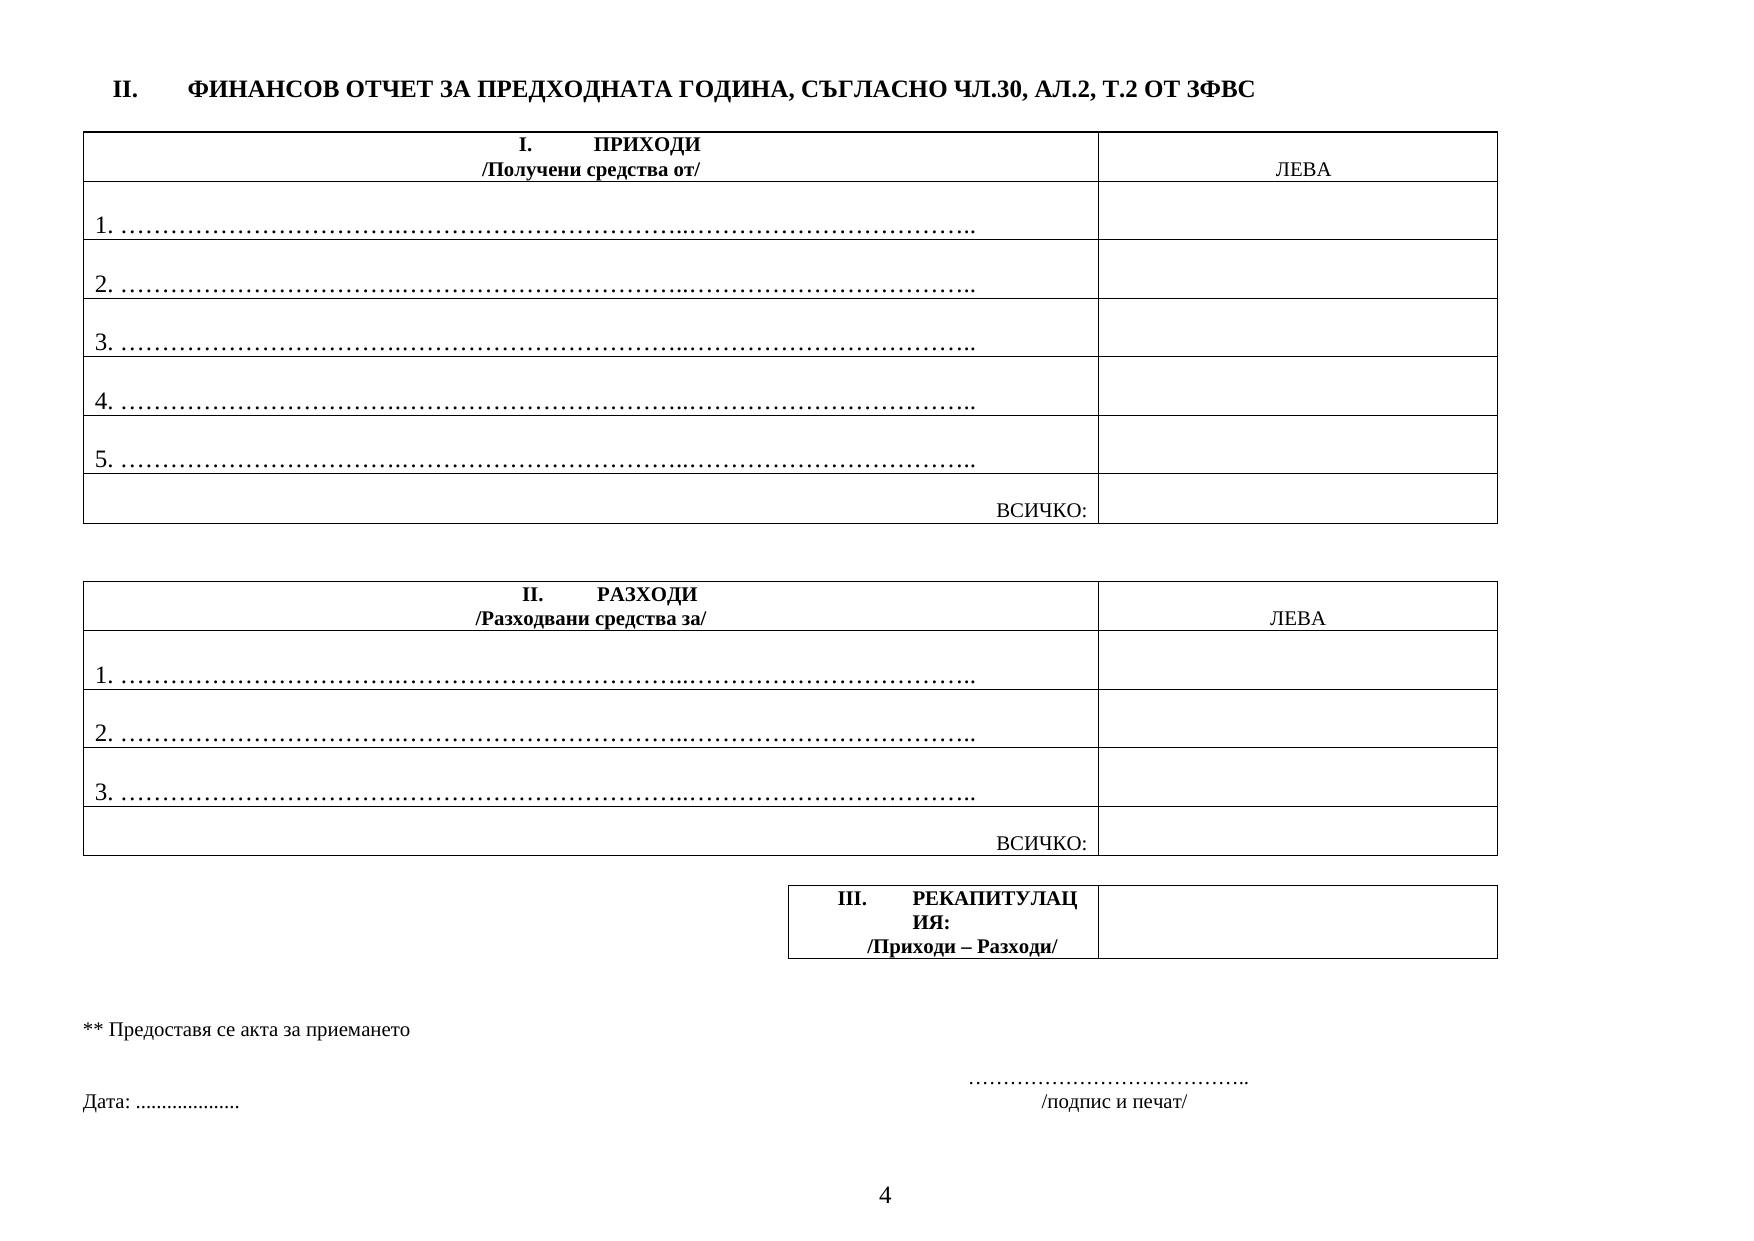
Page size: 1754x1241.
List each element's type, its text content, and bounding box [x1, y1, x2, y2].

table_cell [1099, 240, 1497, 298]
table_cell [1099, 474, 1497, 522]
text Дата: .................... /подпис и печат/ [83, 1089, 1687, 1113]
table_cell 1. …………………………….……………………………..…………………………….. [84, 182, 1098, 239]
table_cell [1099, 182, 1497, 239]
table_cell 4. …………………………….……………………………..…………………………….. [84, 357, 1098, 415]
table_cell 5. …………………………….……………………………..…………………………….. [84, 416, 1098, 473]
table_cell ВСИЧКО: [84, 474, 1098, 522]
text ………………………………….. [968, 1064, 1687, 1089]
table_cell [1099, 807, 1497, 855]
table_cell 2. …………………………….……………………………..…………………………….. [84, 690, 1098, 747]
table_header ЛЕВА [1099, 133, 1497, 181]
table_cell 2. …………………………….……………………………..…………………………….. [84, 240, 1098, 298]
table_cell 3. …………………………….……………………………..…………………………….. [84, 299, 1098, 356]
table_cell ВСИЧКО: [84, 807, 1098, 855]
table_header ПРИХОДИ /Получени средства от/ [84, 133, 1098, 181]
table_cell 1. …………………………….……………………………..…………………………….. [84, 631, 1098, 689]
table_cell [1099, 299, 1497, 356]
table_header [1099, 886, 1497, 958]
table_header РАЗХОДИ /Разходвани средства за/ [84, 582, 1098, 630]
table_header ЛЕВА [1099, 582, 1497, 630]
table_cell [1099, 416, 1497, 473]
table_cell [1099, 357, 1497, 415]
table_cell [1099, 690, 1497, 747]
table_cell [1099, 631, 1497, 689]
text ** Предоставя се акта за приемането [83, 1016, 1687, 1041]
table_cell [1099, 748, 1497, 806]
list ФИНАНСОВ ОТЧЕТ ЗА ПРЕДХОДНАТА ГОДИНА, СЪГЛАСНО ЧЛ.30, АЛ.2, Т.2 ОТ ЗФВС [112, 74, 1687, 103]
table_header РЕКАПИТУЛАЦИЯ: /Приходи – Разходи/ [789, 886, 1098, 958]
table_cell 3. …………………………….……………………………..…………………………….. [84, 748, 1098, 806]
